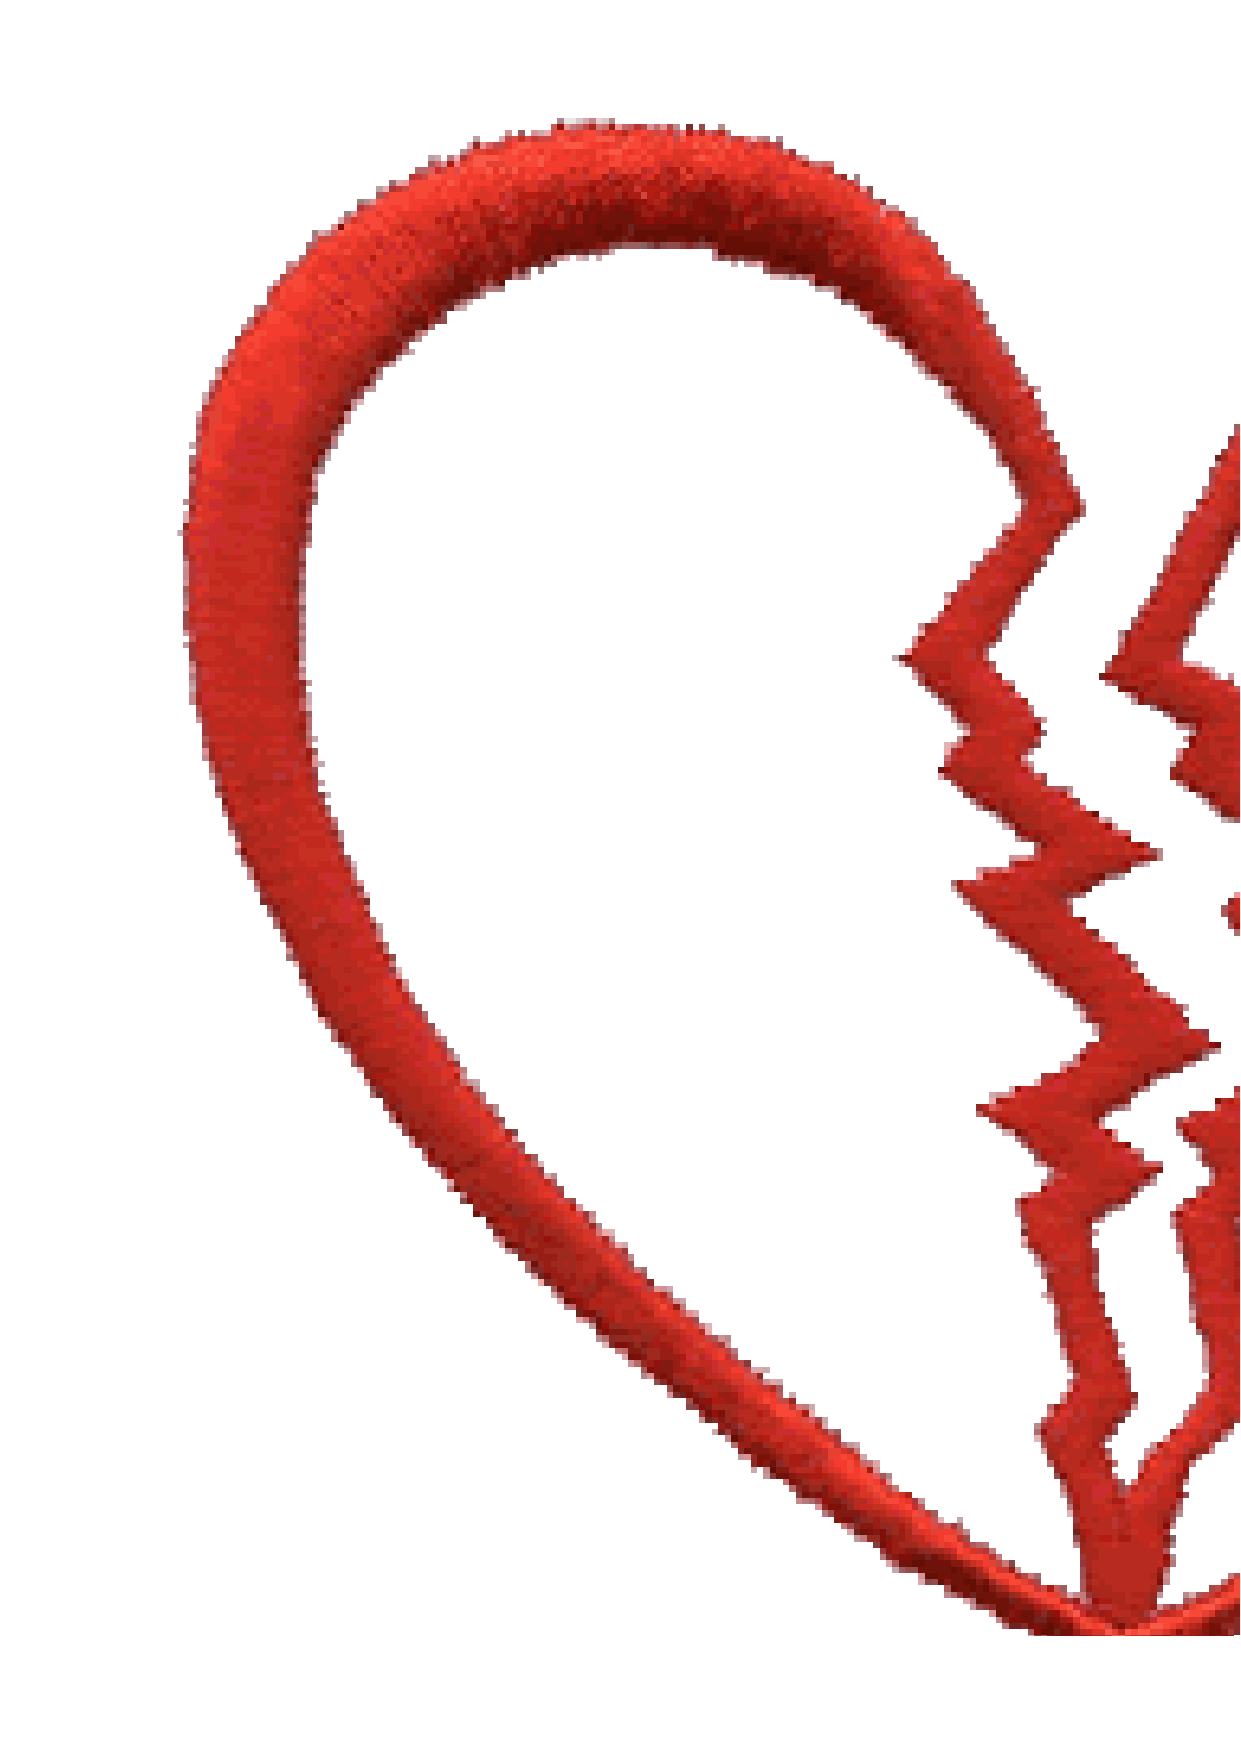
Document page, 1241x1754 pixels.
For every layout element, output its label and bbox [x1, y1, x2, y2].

picture [177, 118, 1241, 1636]
